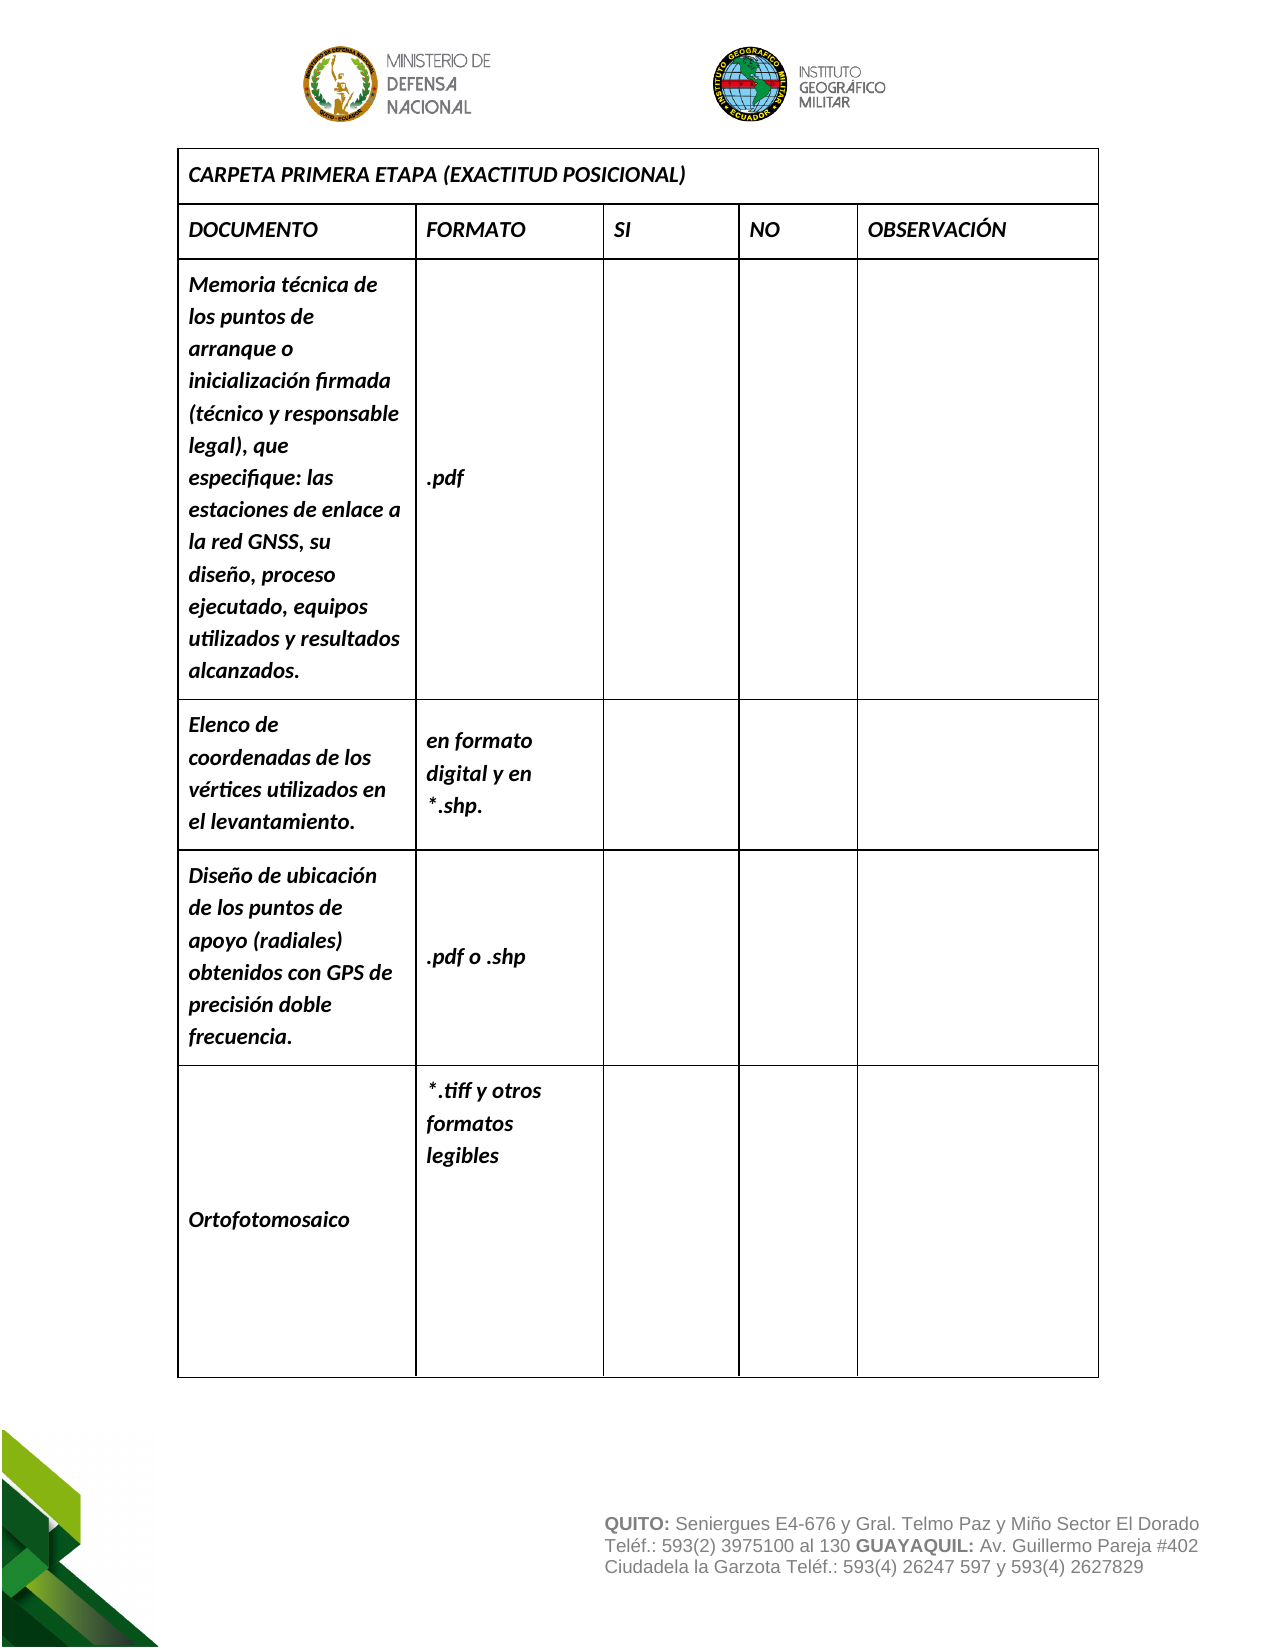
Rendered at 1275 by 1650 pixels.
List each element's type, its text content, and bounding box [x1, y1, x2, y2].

table_cell DOCUMENTO [179, 205, 415, 258]
table_header CARPETA PRIMERA ETAPA (EXACTITUD POSICIONAL) [179, 149, 1098, 203]
table_cell .pdf o .shp [417, 851, 603, 1064]
table_cell [740, 851, 857, 1064]
table_cell [604, 260, 738, 698]
table_cell [858, 700, 1098, 849]
table_cell SI [604, 205, 738, 258]
picture [675, 46, 886, 122]
table_cell [740, 260, 857, 698]
table_cell *.tiff y otros formatos legibles [417, 1066, 603, 1376]
picture [2, 1430, 159, 1647]
table_cell [858, 1066, 1098, 1376]
table_cell [604, 700, 738, 849]
table_cell FORMATO [417, 205, 603, 258]
table_cell .pdf [417, 260, 603, 698]
table_cell Memoria técnica de los puntos de arranque o inicialización firmada (técnico y responsable legal), que especifique: las estaciones de enlace a la red GNSS, su diseño, proceso ejecutado, equipos utilizados y resultados alcanzados. [179, 260, 415, 698]
table_cell [604, 1066, 738, 1376]
table_cell [740, 700, 857, 849]
picture [303, 46, 501, 122]
table_cell NO [740, 205, 857, 258]
table_cell Ortofotomosaico [179, 1066, 415, 1376]
table_cell [740, 1066, 857, 1376]
table_cell Elenco de coordenadas de los vértices utilizados en el levantamiento. [179, 700, 415, 849]
table_cell [604, 851, 738, 1064]
table_cell en formato digital y en *.shp. [417, 700, 603, 849]
table_cell [858, 260, 1098, 698]
table_cell Diseño de ubicación de los puntos de apoyo (radiales) obtenidos con GPS de precisión doble frecuencia. [179, 851, 415, 1064]
table_cell [858, 851, 1098, 1064]
table_cell OBSERVACIÓN [858, 205, 1098, 258]
